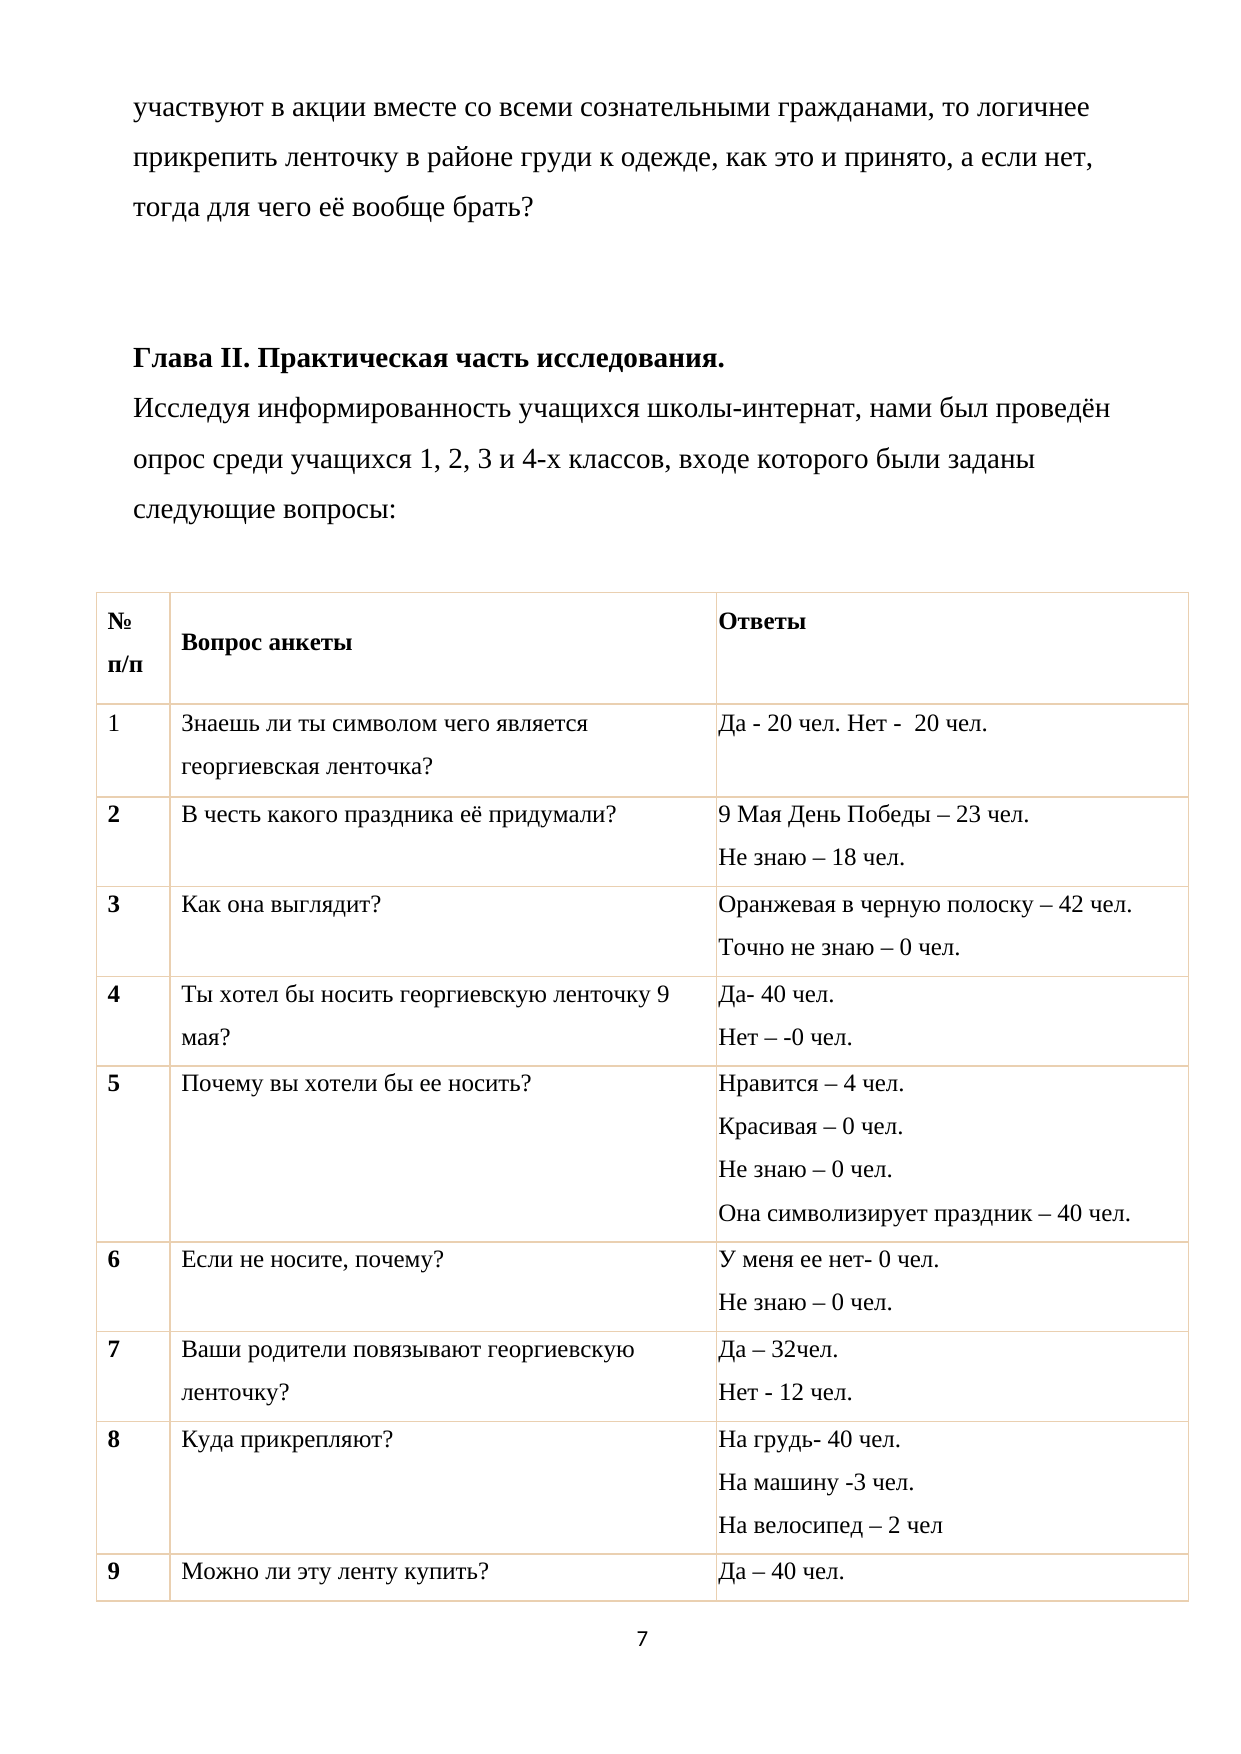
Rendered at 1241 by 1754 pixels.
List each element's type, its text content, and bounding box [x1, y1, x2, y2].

table_cell Ты хотел бы носить георгиевскую ленточку 9 мая? [171, 977, 716, 1065]
table_cell Да- 40 чел. Нет – -0 чел. [717, 977, 1188, 1065]
table_cell 1 [97, 705, 169, 796]
table_cell 4 [97, 977, 169, 1065]
table_cell Если не носите, почему? [171, 1243, 716, 1331]
table_cell Нравится – 4 чел. Красивая – 0 чел. Не знаю – 0 чел. Она символизирует праздник – 40 чел. [717, 1067, 1188, 1241]
table_cell Да – 32чел. Нет - 12 чел. [717, 1332, 1188, 1421]
table_cell Куда прикрепляют? [171, 1422, 716, 1553]
table_cell 9 Мая День Победы – 23 чел. Не знаю – 18 чел. [717, 798, 1188, 886]
text прикрепить ленточку в районе груди к одежде, как это и принято, а если нет, [133, 139, 1152, 172]
table_cell В честь какого праздника её придумали? [171, 798, 716, 886]
table_cell 6 [97, 1243, 169, 1331]
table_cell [717, 1555, 1188, 1600]
table_cell Да - 20 чел. Нет - 20 чел. [717, 705, 1188, 796]
table_header Вопрос анкеты [171, 593, 716, 703]
table_cell Знаешь ли ты символом чего является георгиевская ленточка? [171, 705, 716, 796]
text тогда для чего её вообще брать? [133, 189, 1152, 223]
table_cell 7 [97, 1332, 169, 1421]
table_cell На грудь- 40 чел. На машину -3 чел. На велосипед – 2 чел [717, 1422, 1188, 1553]
table_cell 5 [97, 1067, 169, 1241]
table_cell 8 [97, 1422, 169, 1553]
table_cell 3 [97, 887, 169, 976]
text участвуют в акции вместе со всеми сознательными гражданами, то логичнее [133, 89, 1152, 122]
table_cell Оранжевая в черную полоску – 42 чел. Точно не знаю – 0 чел. [717, 887, 1188, 976]
text Глава II. Практическая часть исследования. [133, 340, 1152, 374]
table_cell Как она выглядит? [171, 887, 716, 976]
table_cell Ваши родители повязывают георгиевскую ленточку? [171, 1332, 716, 1421]
text Исследуя информированность учащихся школы-интернат, нами был проведён опрос среди учащихся 1, 2, 3 и 4-х классов, входе которого были заданы следующие вопросы: [133, 391, 1152, 525]
table_cell 9 [97, 1555, 169, 1600]
table_cell 2 [97, 798, 169, 886]
table_cell У меня ее нет- 0 чел. Не знаю – 0 чел. [717, 1243, 1188, 1331]
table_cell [171, 1555, 716, 1600]
table_cell Почему вы хотели бы ее носить? [171, 1067, 716, 1241]
table_header Ответы [717, 593, 1188, 703]
table_header № п/п [97, 593, 169, 703]
